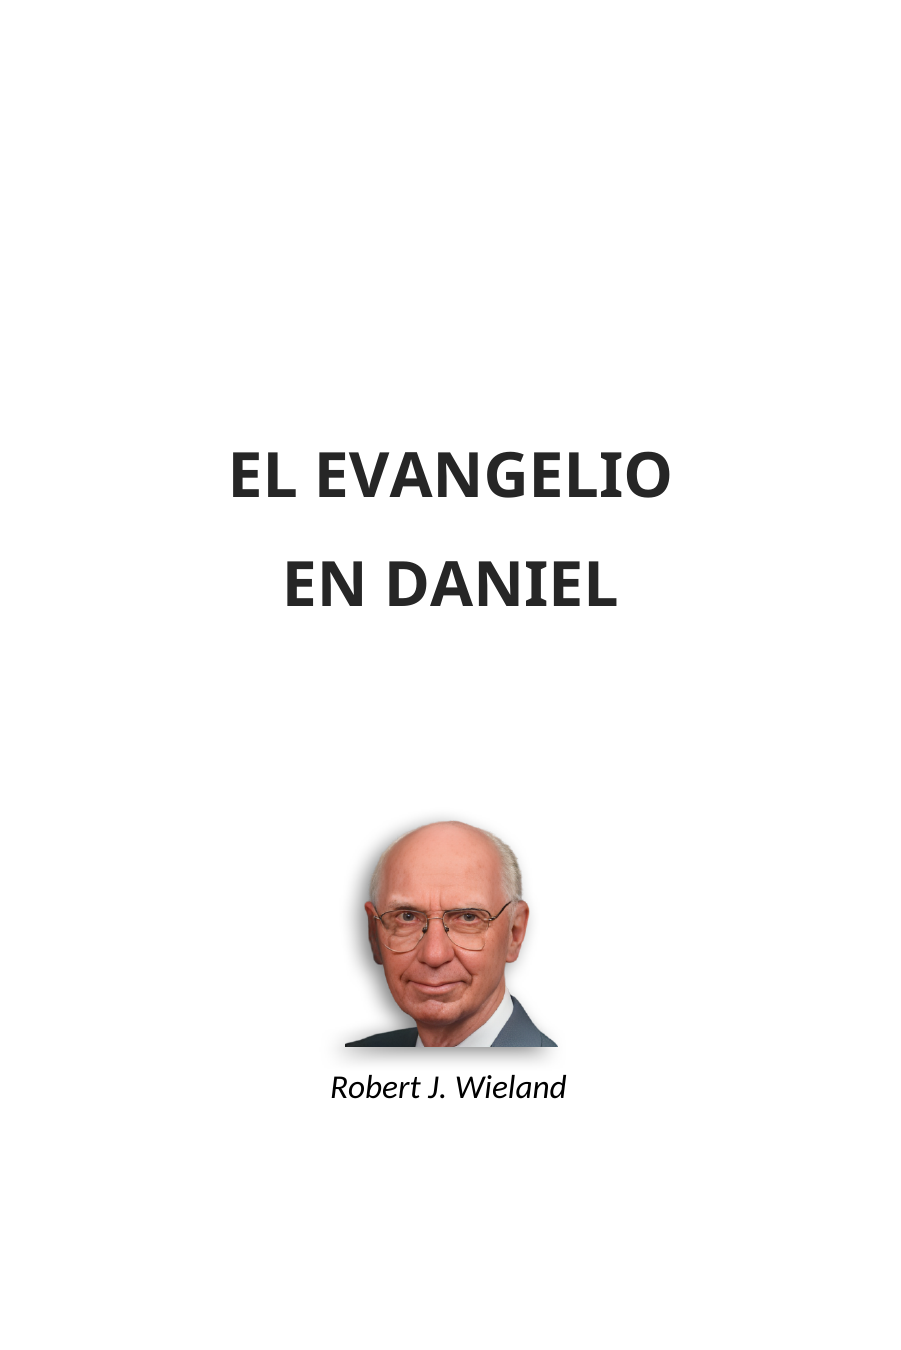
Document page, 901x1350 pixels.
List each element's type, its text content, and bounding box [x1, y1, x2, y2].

picture [345, 810, 558, 1047]
text Robert J. Wieland [112, 1066, 788, 1107]
text EL EVANGELIO [112, 431, 788, 516]
text EN DANIEL [112, 539, 788, 624]
